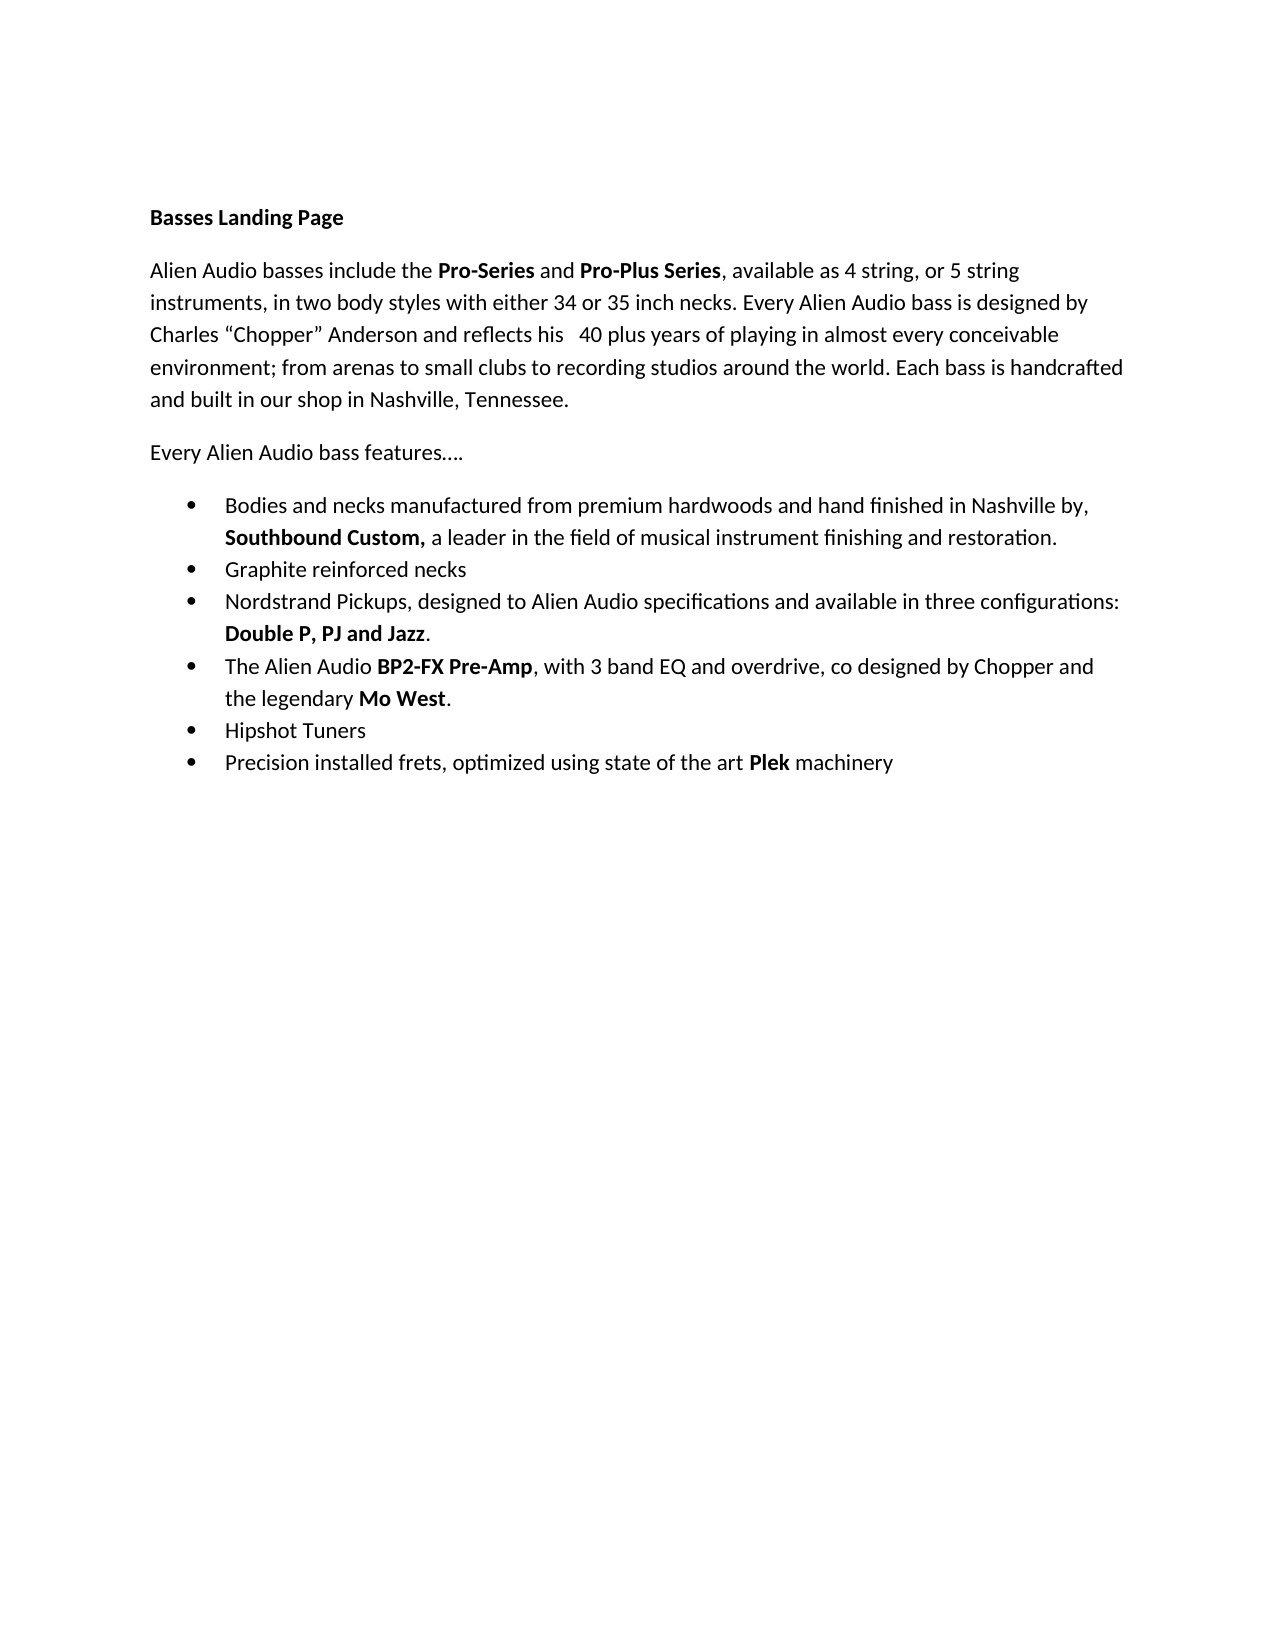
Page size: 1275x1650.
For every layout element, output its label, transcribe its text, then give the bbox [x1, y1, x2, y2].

list Nordstrand Pickups, designed to Alien Audio specifications and available in three configurations: Double P, PJ and Jazz. [187, 587, 1125, 648]
list The Alien Audio BP2-FX Pre-Amp, with 3 band EQ and overdrive, co designed by Chopper and the legendary Mo West. [187, 652, 1125, 712]
text Basses Landing Page [150, 203, 1125, 231]
text Alien Audio basses include the Pro-Series and Pro-Plus Series, available as 4 string, or 5 string instruments, in two body styles with either 34 or 35 inch necks. Every Alien Audio bass is designed by Charles “Chopper” Anderson and reflects his 40 plus years of playing in almost every conceivable environment; from arenas to small clubs to recording studios around the world. Each bass is handcrafted and built in our shop in Nashville, Tennessee. [150, 256, 1125, 413]
list Bodies and necks manufactured from premium hardwoods and hand finished in Nashville by, Southbound Custom, a leader in the field of musical instrument finishing and restoration. [187, 491, 1125, 551]
list Graphite reinforced necks [187, 555, 1125, 583]
list Precision installed frets, optimized using state of the art Plek machinery [187, 748, 1125, 776]
list Hipshot Tuners [187, 716, 1125, 744]
text Every Alien Audio bass features…. [150, 438, 1125, 466]
